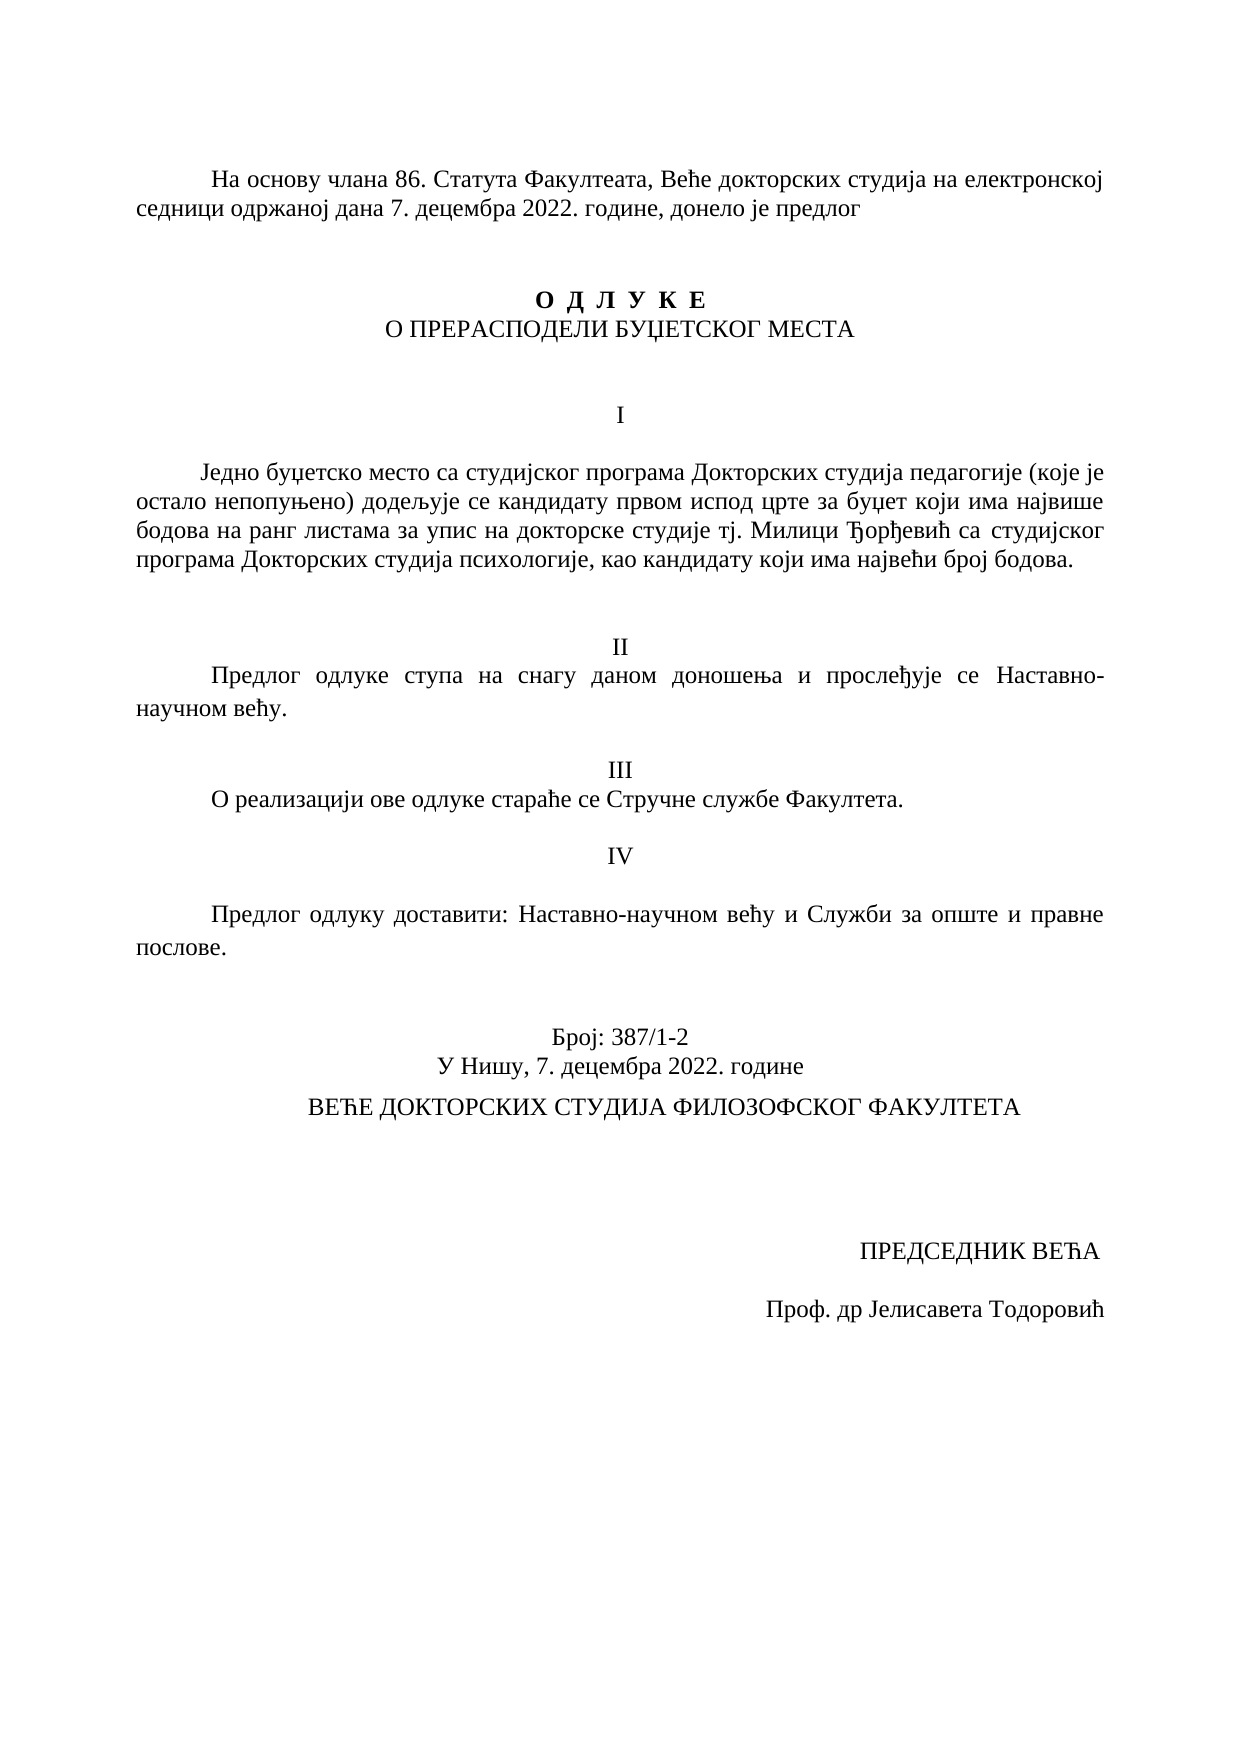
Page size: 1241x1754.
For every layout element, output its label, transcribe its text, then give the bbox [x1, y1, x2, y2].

text О Д Л У К Е [136, 285, 1104, 314]
text О реализацији ове одлуке стараће се Стручне службе Факултета. [136, 784, 1104, 813]
text О ПРЕРАСПОДЕЛИ БУЏЕТСКОГ МЕСТА [136, 314, 1104, 342]
text Број: 387/1-2 [136, 1022, 1104, 1051]
text Предлог одлуку доставити: Наставно-научном већу и Служби за опште и правне послове. [136, 899, 1104, 961]
text Једно буџетско место са студијског програма Докторских студија педагогије (које је остало непопуњено) додељује се кандидату првом испод црте за буџет који има највише бодова на ранг листама за упис на докторске студије тј. Милици Ђорђевић са студијског програма Докторских студија психологије, као кандидату који има највећи број бодова. [136, 457, 1104, 572]
text На основу члана 86. Статута Факултеата, Веће докторских студија на електронској седници одржаној дана 7. децембра 2022. године, донело је предлог [136, 164, 1104, 222]
text Предлог одлуке ступа на снагу даном доношења и прослеђује се Наставно-научном већу. [136, 660, 1104, 722]
text II [136, 632, 1104, 660]
text IV [136, 841, 1104, 870]
text ВЕЋЕ ДОКТОРСКИХ СТУДИЈА ФИЛОЗОФСКОГ ФАКУЛТЕТА [136, 1092, 1104, 1121]
text Проф. др Јелисавета Тодоровић [136, 1294, 1104, 1322]
text III [136, 755, 1104, 784]
text У Нишу, 7. децембра 2022. године [136, 1051, 1104, 1080]
text I [136, 400, 1104, 429]
text ПРЕДСЕДНИК ВЕЋА [136, 1236, 1104, 1265]
